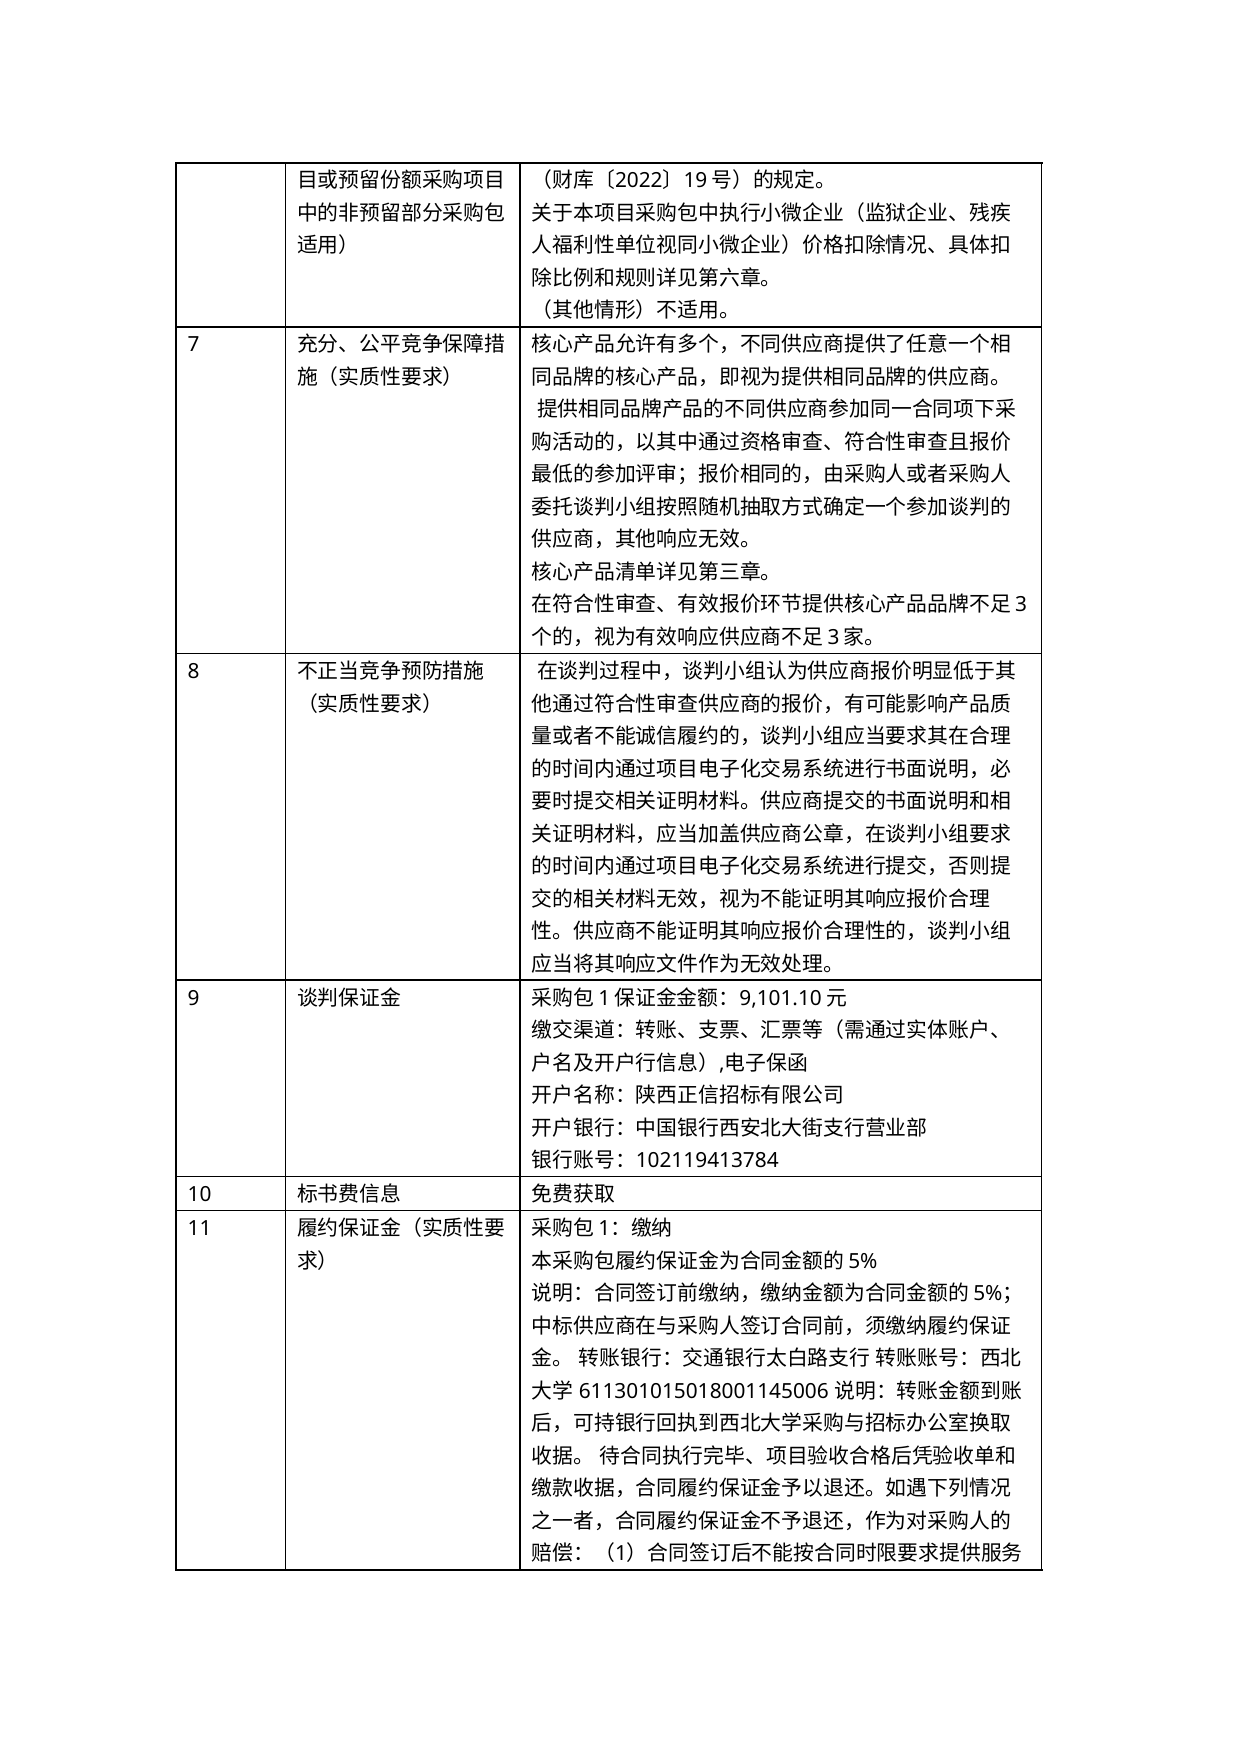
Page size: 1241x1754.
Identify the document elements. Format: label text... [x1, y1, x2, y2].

table_cell 不正当竞争预防措施（实质性要求） [286, 654, 519, 979]
table_cell 核心产品允许有多个，不同供应商提供了任意一个相同品牌的核心产品，即视为提供相同品牌的供应商。 提供相同品牌产品的不同供应商参加同一合同项下采购活动的，以其中通过资格审查、符合性审查且报价最低的参加评审；报价相同的，由采购人或者采购人委托谈判小组按照随机抽取方式确定一个参加谈判的供应商，其他响应无效。 核心产品清单详见第三章。 在符合性审查、有效报价环节提供核心产品品牌不足3个的，视为有效响应供应商不足3家。 [521, 328, 1041, 653]
table_cell 免费获取 [521, 1177, 1041, 1210]
table_cell 履约保证金（实质性要求） [286, 1211, 519, 1569]
table_cell 8 [177, 654, 285, 979]
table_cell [521, 164, 1041, 326]
table_cell 11 [177, 1211, 285, 1569]
table_cell 7 [177, 328, 285, 653]
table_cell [521, 1211, 1041, 1569]
table_cell 在谈判过程中，谈判小组认为供应商报价明显低于其他通过符合性审查供应商的报价，有可能影响产品质量或者不能诚信履约的，谈判小组应当要求其在合理的时间内通过项目电子化交易系统进行书面说明，必要时提交相关证明材料。供应商提交的书面说明和相关证明材料，应当加盖供应商公章，在谈判小组要求的时间内通过项目电子化交易系统进行提交，否则提交的相关材料无效，视为不能证明其响应报价合理性。供应商不能证明其响应报价合理性的，谈判小组应当将其响应文件作为无效处理。 [521, 654, 1041, 979]
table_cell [286, 164, 519, 326]
table_cell 谈判保证金 [286, 981, 519, 1176]
table_cell 采购包1保证金金额：9,101.10元 缴交渠道：转账、支票、汇票等（需通过实体账户、户名及开户行信息）,电子保函 开户名称：陕西正信招标有限公司 开户银行：中国银行西安北大街支行营业部 银行账号：102119413784 [521, 981, 1041, 1176]
table_cell 充分、公平竞争保障措施（实质性要求） [286, 328, 519, 653]
table_cell 10 [177, 1177, 285, 1210]
table_cell 9 [177, 981, 285, 1176]
table_cell 标书费信息 [286, 1177, 519, 1210]
table_cell 6 [177, 164, 285, 326]
